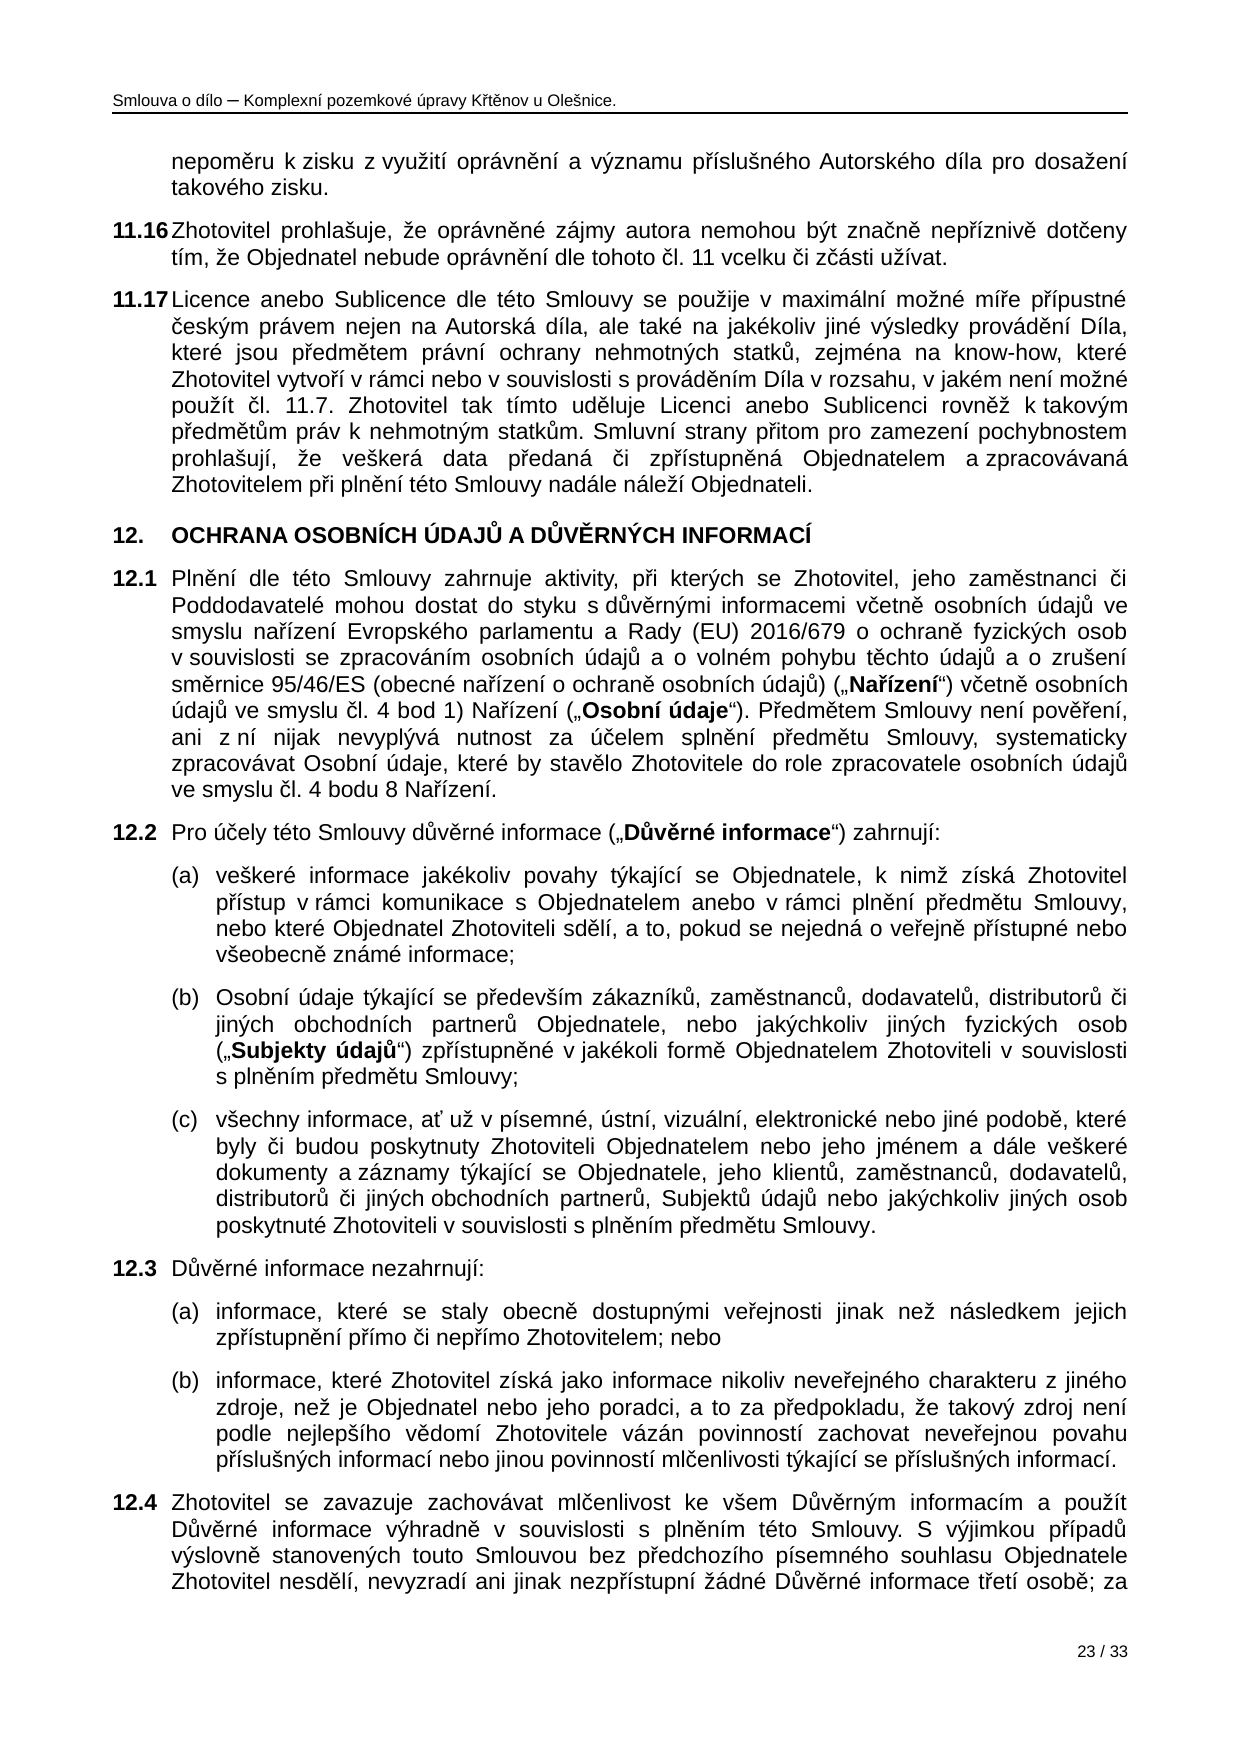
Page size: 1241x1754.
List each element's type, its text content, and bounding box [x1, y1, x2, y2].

text všechny informace, ať už v písemné, ústní, vizuální, elektronické nebo jiné podobě, které byly či budou poskytnuty Zhotoviteli Objednatelem nebo jeho jménem a dále veškeré dokumenty a záznamy týkající se Objednatele, jeho klientů, zaměstnanců, dodavatelů, distributorů či jiných obchodních partnerů, Subjektů údajů nebo jakýchkoliv jiných osob poskytnuté Zhotoviteli v souvislosti s plněním předmětu Smlouvy. [171, 1106, 1128, 1238]
text Plnění dle této Smlouvy zahrnuje aktivity, při kterých se Zhotovitel, jeho zaměstnanci či Poddodavatelé mohou dostat do styku s důvěrnými informacemi včetně osobních údajů ve smyslu nařízení Evropského parlamentu a Rady (EU) 2016/679 o ochraně fyzických osob v souvislosti se zpracováním osobních údajů a o volném pohybu těchto údajů a o zrušení směrnice 95/46/ES (obecné nařízení o ochraně osobních údajů) („Nařízení“) včetně osobních údajů ve smyslu čl. 4 bod 1) Nařízení („Osobní údaje“). Předmětem Smlouvy není pověření, ani z ní nijak nevyplývá nutnost za účelem splnění předmětu Smlouvy, systematicky zpracovávat Osobní údaje, které by stavělo Zhotovitele do role zpracovatele osobních údajů ve smyslu čl. 4 bodu 8 Nařízení. [112, 565, 1128, 802]
list informace, které Zhotovitel získá jako informace nikoliv neveřejného charakteru z jiného zdroje, než je Objednatel nebo jeho poradci, a to za předpokladu, že takový zdroj není podle nejlepšího vědomí Zhotovitele vázán povinností zachovat neveřejnou povahu příslušných informací nebo jinou povinností mlčenlivosti týkající se příslušných informací. [171, 1367, 1128, 1473]
text Pro účely této Smlouvy důvěrné informace („Důvěrné informace“) zahrnují: [112, 819, 1128, 846]
list veškeré informace jakékoliv povahy týkající se Objednatele, k nimž získá Zhotovitel přístup v rámci komunikace s Objednatelem anebo v rámci plnění předmětu Smlouvy, nebo které Objednatel Zhotoviteli sdělí, a to, pokud se nejedná o veřejně přístupné nebo všeobecně známé informace; [171, 862, 1128, 968]
text Ochrana osobních údajů a Důvěrných informací [112, 522, 1128, 549]
text Důvěrné informace nezahrnují: [112, 1255, 1128, 1281]
text Zhotovitel prohlašuje, že oprávněné zájmy autora nemohou být značně nepříznivě dotčeny tím, že Objednatel nebude oprávnění dle tohoto čl. 11 vcelku či zčásti užívat. [112, 217, 1128, 270]
text Licence anebo Sublicence dle této Smlouvy se použije v maximální možné míře přípustné českým právem nejen na Autorská díla, ale také na jakékoliv jiné výsledky provádění Díla, které jsou předmětem právní ochrany nehmotných statků, zejména na know-how, které Zhotovitel vytvoří v rámci nebo v souvislosti s prováděním Díla v rozsahu, v jakém není možné použít čl. 11.7. Zhotovitel tak tímto uděluje Licenci anebo Sublicenci rovněž k takovým předmětům práv k nehmotným statkům. Smluvní strany přitom pro zamezení pochybnostem prohlašují, že veškerá data předaná či zpřístupněná Objednatelem a zpracovávaná Zhotovitelem při plnění této Smlouvy nadále náleží Objednateli. [112, 286, 1128, 497]
text Osobní údaje týkající se především zákazníků, zaměstnanců, dodavatelů, distributorů či jiných obchodních partnerů Objednatele, nebo jakýchkoliv jiných fyzických osob („Subjekty údajů“) zpřístupněné v jakékoli formě Objednatelem Zhotoviteli v souvislosti s plněním předmětu Smlouvy; [171, 984, 1128, 1090]
list informace, které se staly obecně dostupnými veřejnosti jinak než následkem jejich zpřístupnění přímo či nepřímo Zhotovitelem; nebo [171, 1298, 1128, 1351]
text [112, 1489, 1128, 1595]
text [112, 148, 1128, 200]
